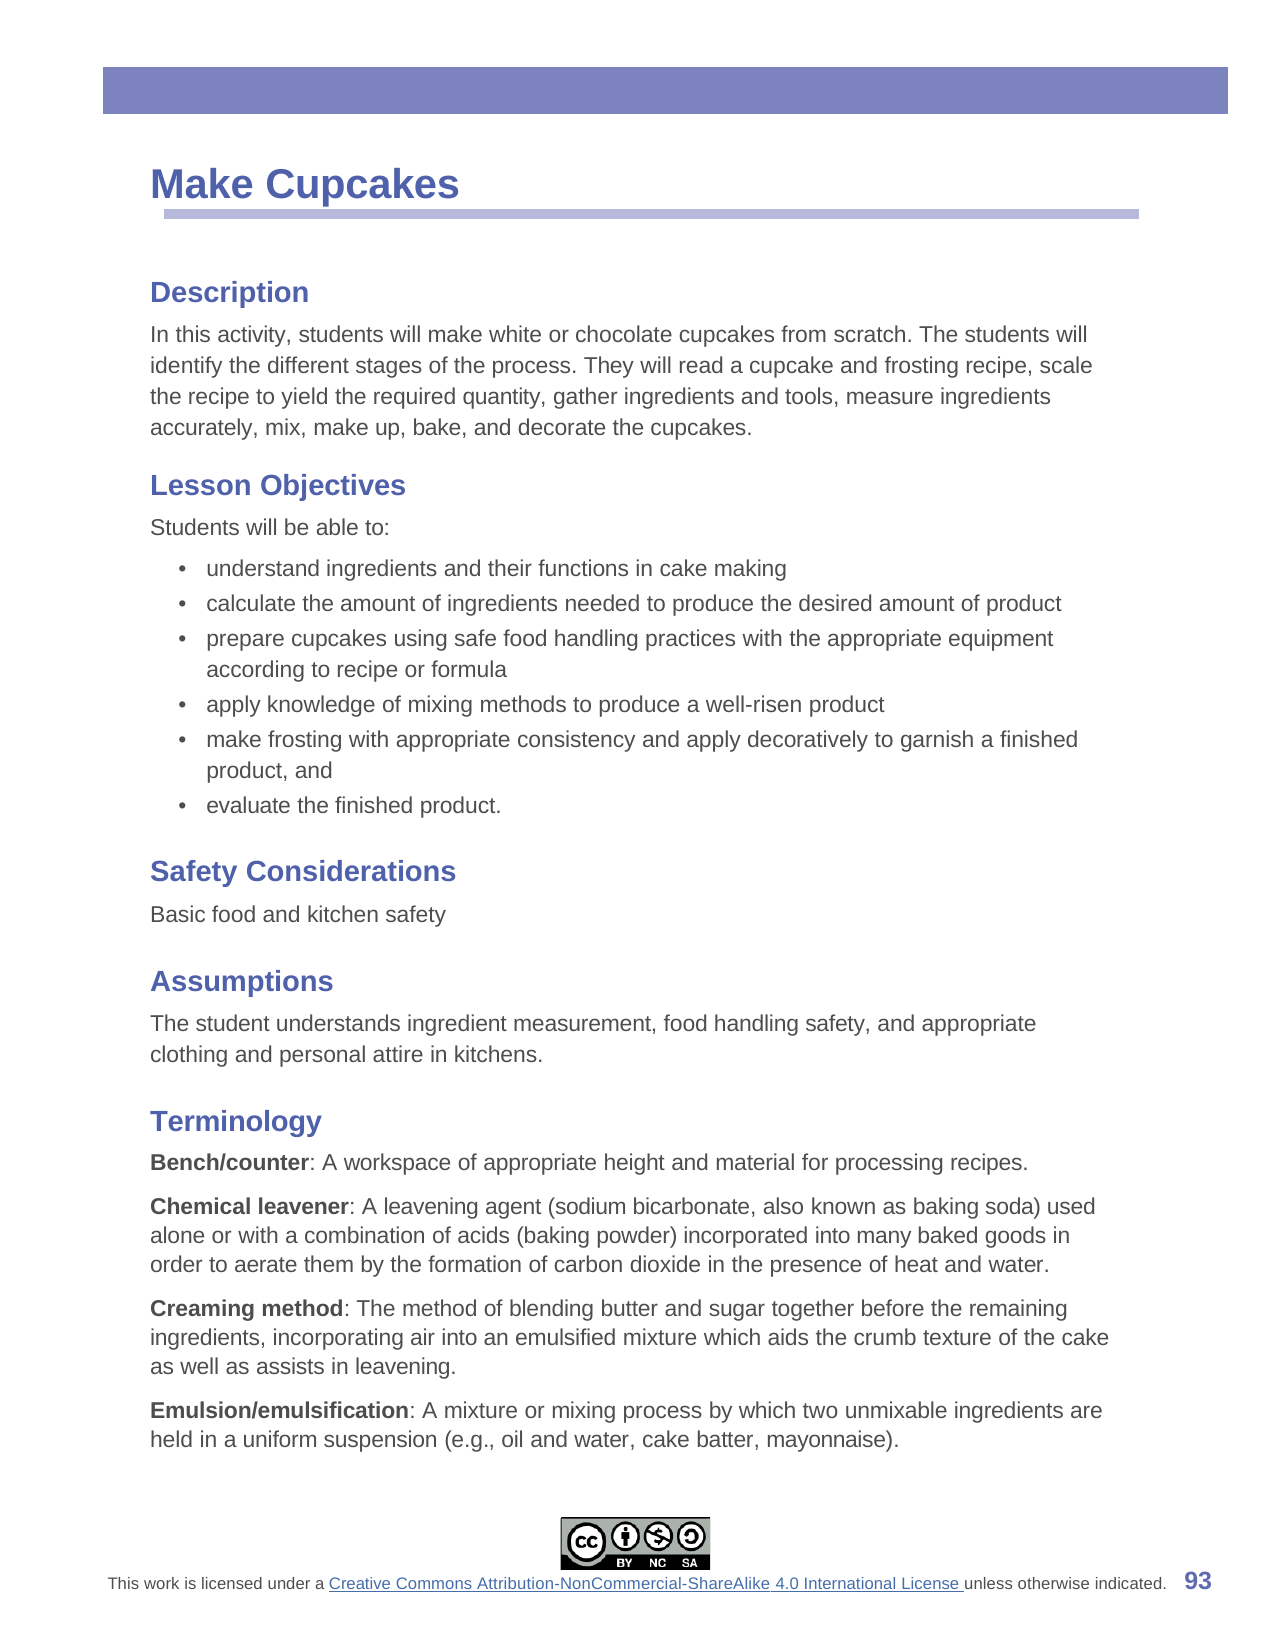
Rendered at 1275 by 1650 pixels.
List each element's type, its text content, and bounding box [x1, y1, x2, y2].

text This work is licensed under a Creative Commons Attribution-NonCommercial-ShareAlike 4.0 International License unless otherwise indicated. 93 [107, 1570, 1239, 1594]
text Creaming method: The method of blending butter and sugar together before the remaining ingredients, incorporating air into an emulsified mixture which aids the crumb texture of the cake as well as assists in leavening. [150, 1295, 1125, 1379]
text Terminology [150, 1104, 1239, 1138]
text In this activity, students will make white or chocolate cupcakes from scratch. The students will identify the different stages of the process. They will read a cupcake and frosting recipe, scale the recipe to yield the required quantity, gather ingredients and tools, measure ingredients accurately, mix, make up, bake, and decorate the cupcakes. [150, 321, 1103, 441]
text Chemical leavener: A leavening agent (sodium bicarbonate, also known as baking soda) used alone or with a combination of acids (baking powder) incorporated into many baked goods in order to aerate them by the formation of carbon dioxide in the presence of heat and water. [150, 1193, 1115, 1277]
text Students will be able to: [150, 514, 1239, 540]
subtitle Make Cupcakes [150, 160, 1239, 208]
text Basic food and kitchen safety [150, 901, 1239, 927]
text Emulsion/emulsification: A mixture or mixing process by which two unmixable ingredients are held in a uniform suspension (e.g., oil and water, cake batter, mayonnaise). [150, 1397, 1123, 1452]
list apply knowledge of mixing methods to produce a well-risen product [178, 691, 1239, 717]
text Assumptions [150, 964, 1239, 997]
list make frosting with appropriate consistency and apply decoratively to garnish a finished product, and [178, 726, 1081, 783]
text Safety Considerations [150, 854, 1239, 888]
text Lesson Objectives [150, 468, 1239, 501]
text Description [150, 274, 1239, 308]
text Bench/counter: A workspace of appropriate height and material for processing recipes. [150, 1149, 1239, 1175]
list understand ingredients and their functions in cake making [178, 555, 1239, 581]
list evaluate the finished product. [178, 792, 1239, 818]
list calculate the amount of ingredients needed to produce the desired amount of product [178, 590, 1239, 616]
list prepare cupcakes using safe food handling practices with the appropriate equipment according to recipe or formula [178, 625, 1055, 682]
picture [560, 1517, 711, 1570]
text The student understands ingredient measurement, food handling safety, and appropriate clothing and personal attire in kitchens. [150, 1010, 1103, 1068]
